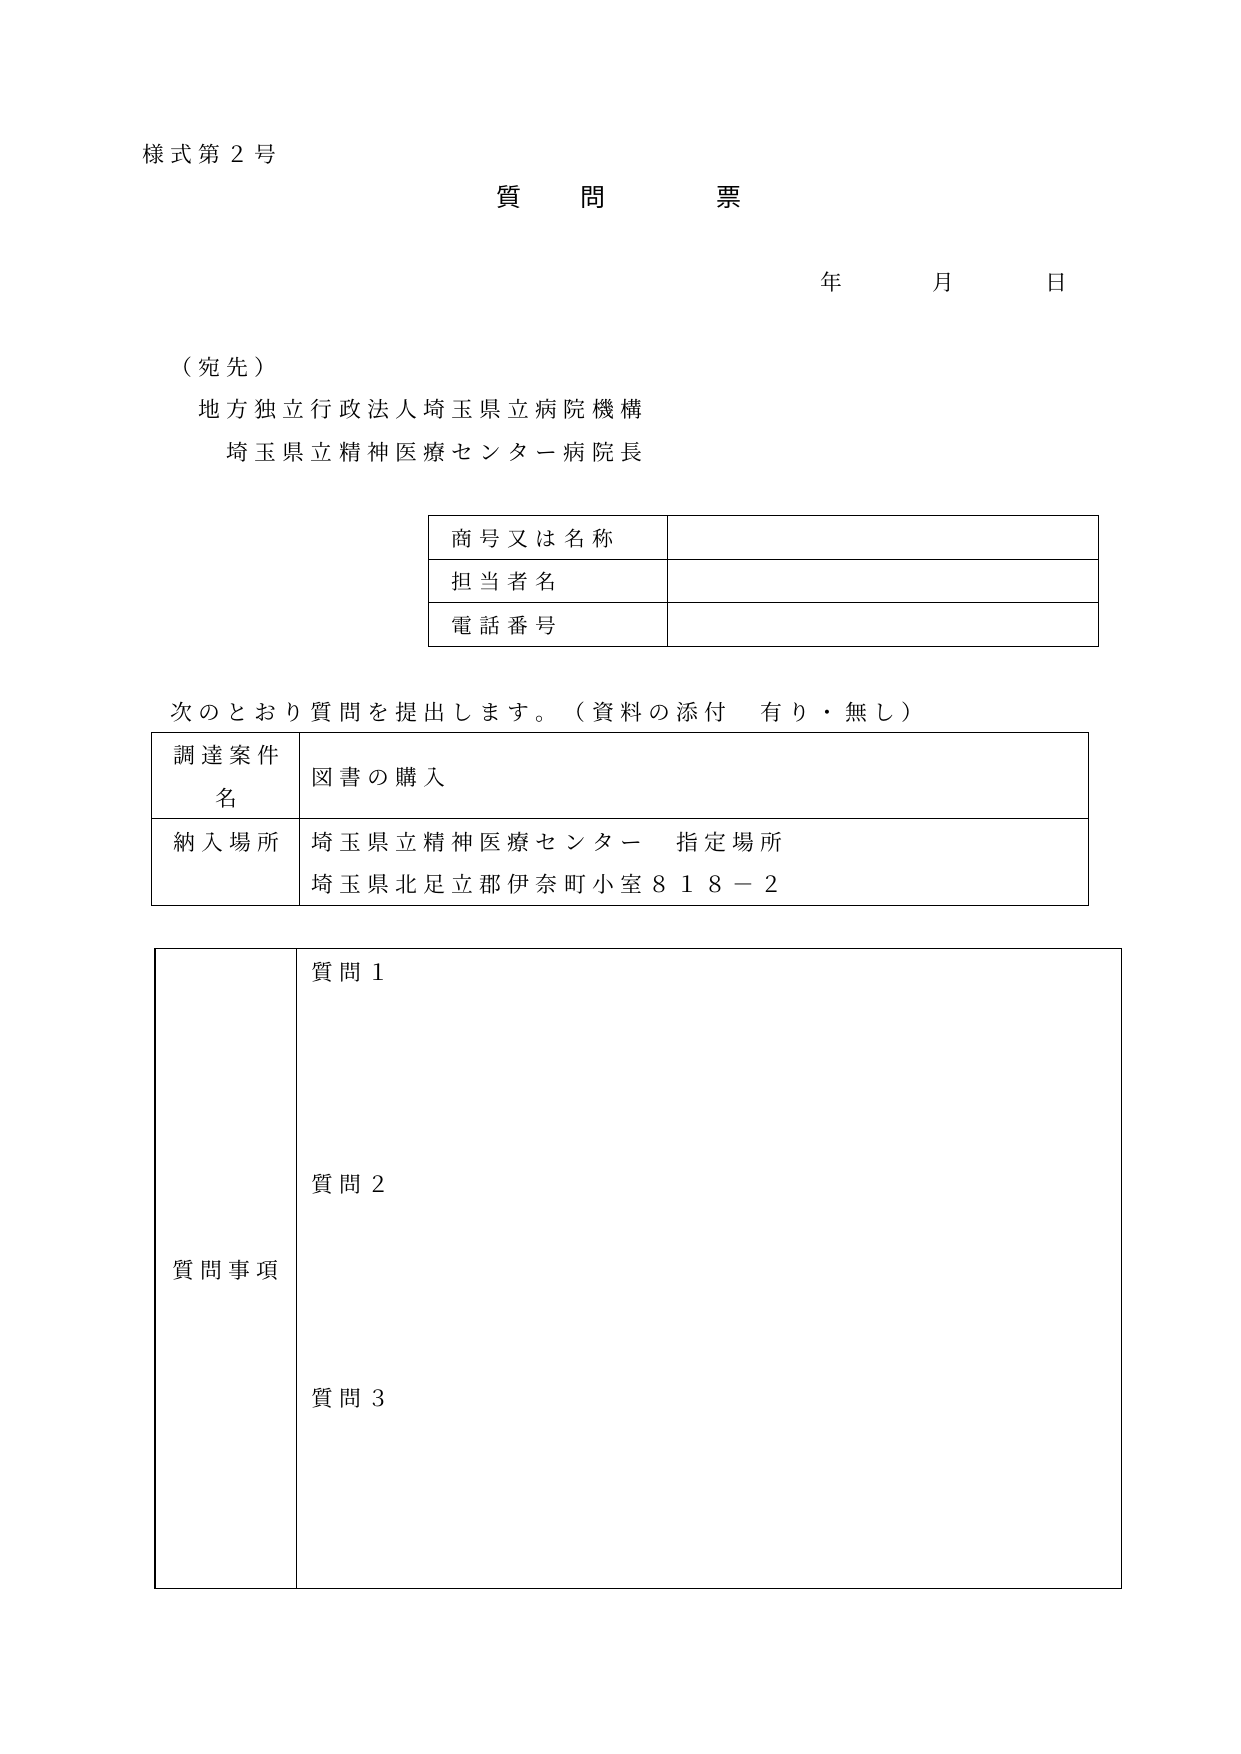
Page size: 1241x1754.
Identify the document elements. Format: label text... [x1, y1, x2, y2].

text 年 月 日 [142, 259, 1073, 302]
table_header 商号又は名称 [429, 516, 667, 558]
text （宛先） [142, 344, 1098, 387]
text 地方独立行政法人埼玉県立病院機構 [142, 387, 1098, 429]
text 様式第２号 [142, 131, 1098, 174]
table_cell [668, 603, 1098, 646]
table_cell 電話番号 [429, 603, 667, 646]
table_header 調達案件名 [152, 733, 299, 818]
table_header 質問事項 [156, 949, 296, 1588]
text 質問票 [142, 174, 1098, 217]
text 埼玉県立精神医療センター病院長 [142, 429, 1098, 472]
text 次のとおり質問を提出します。（資料の添付 有り・無し） [142, 689, 1098, 732]
table_cell 納入場所 [152, 819, 299, 904]
table_cell [668, 560, 1098, 602]
table_cell 埼玉県立精神医療センター 指定場所 埼玉県北足立郡伊奈町小室８１８－２ [300, 819, 1088, 904]
table_header [668, 516, 1098, 558]
table_header 質問１ 質問２ 質問３ [297, 949, 1121, 1588]
table_cell 担当者名 [429, 560, 667, 602]
table_header 図書の購入 [300, 733, 1088, 818]
